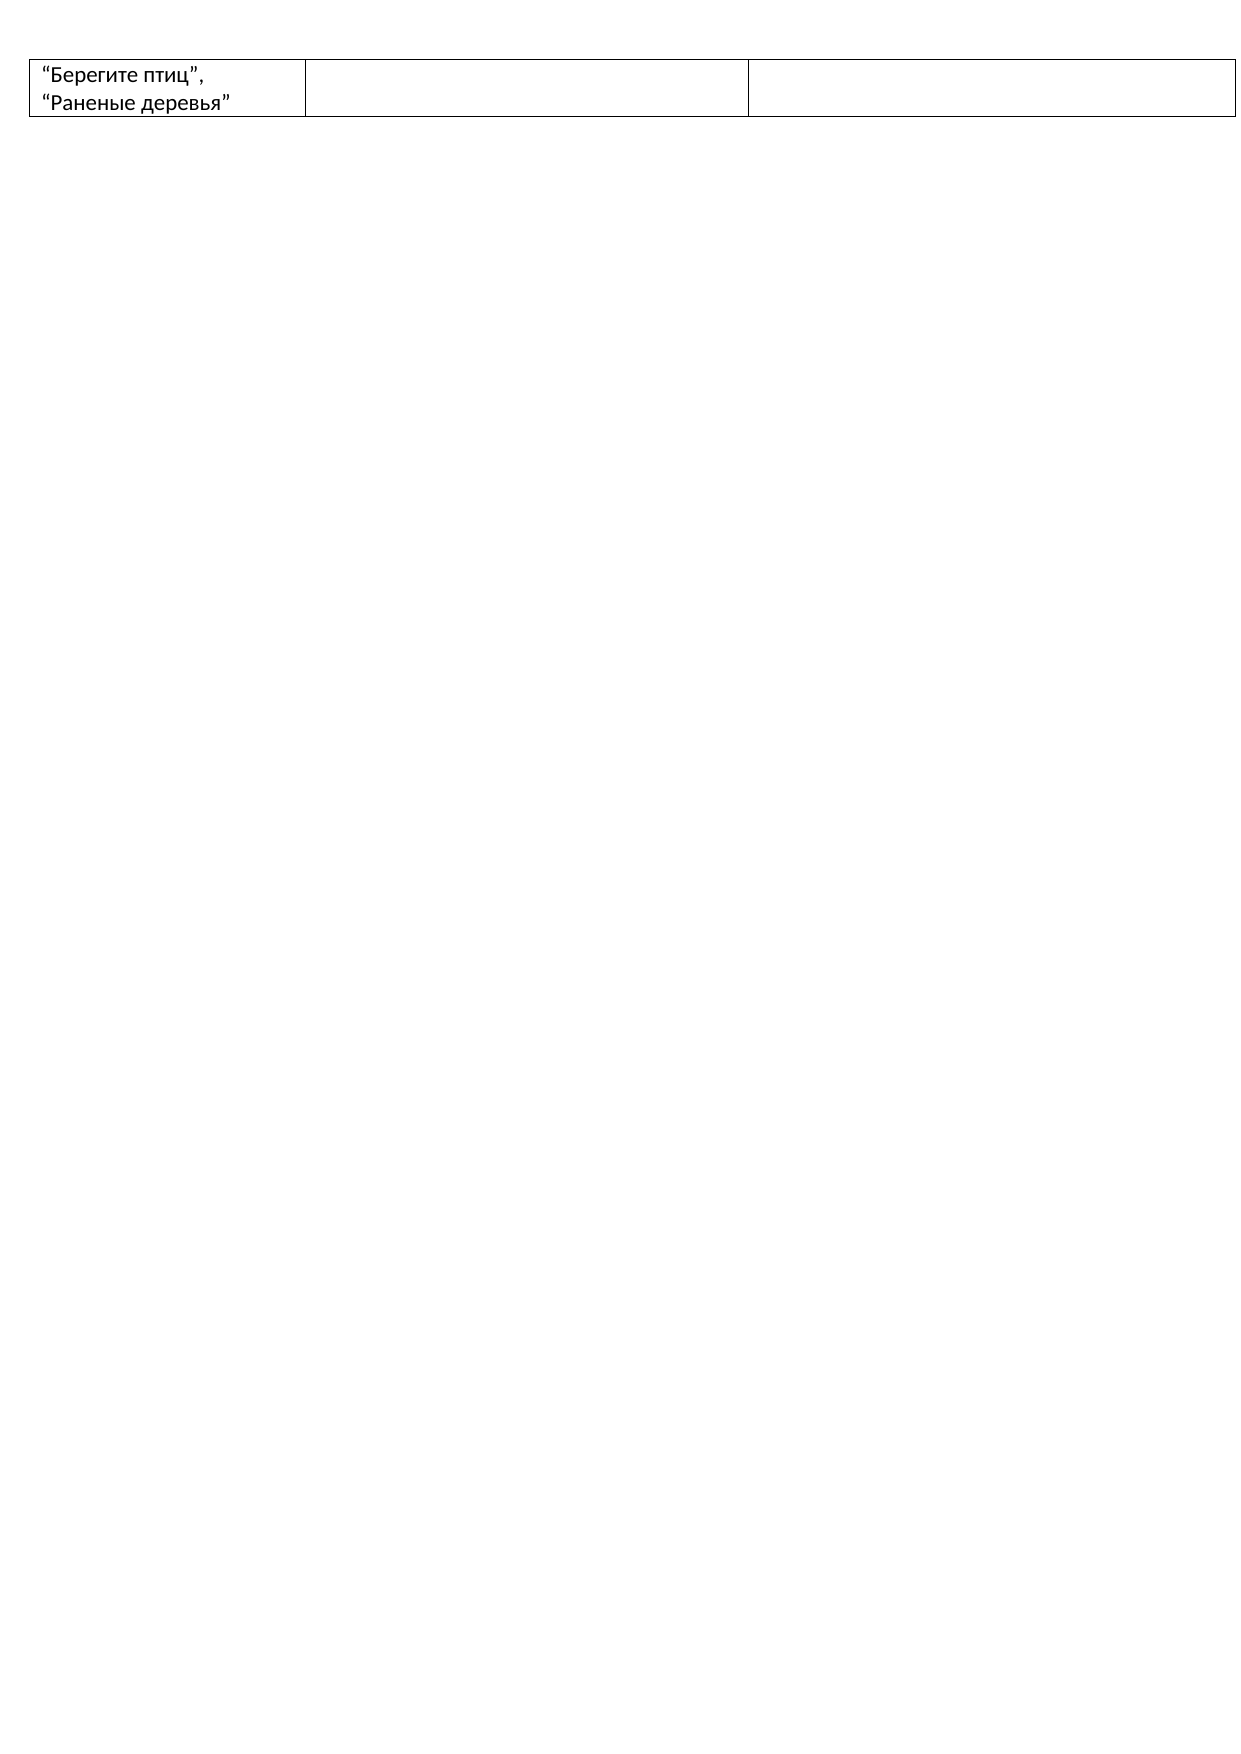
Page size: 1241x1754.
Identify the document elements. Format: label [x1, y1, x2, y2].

table_cell [30, 60, 305, 116]
table_cell [306, 60, 748, 116]
table_cell [749, 60, 1235, 116]
